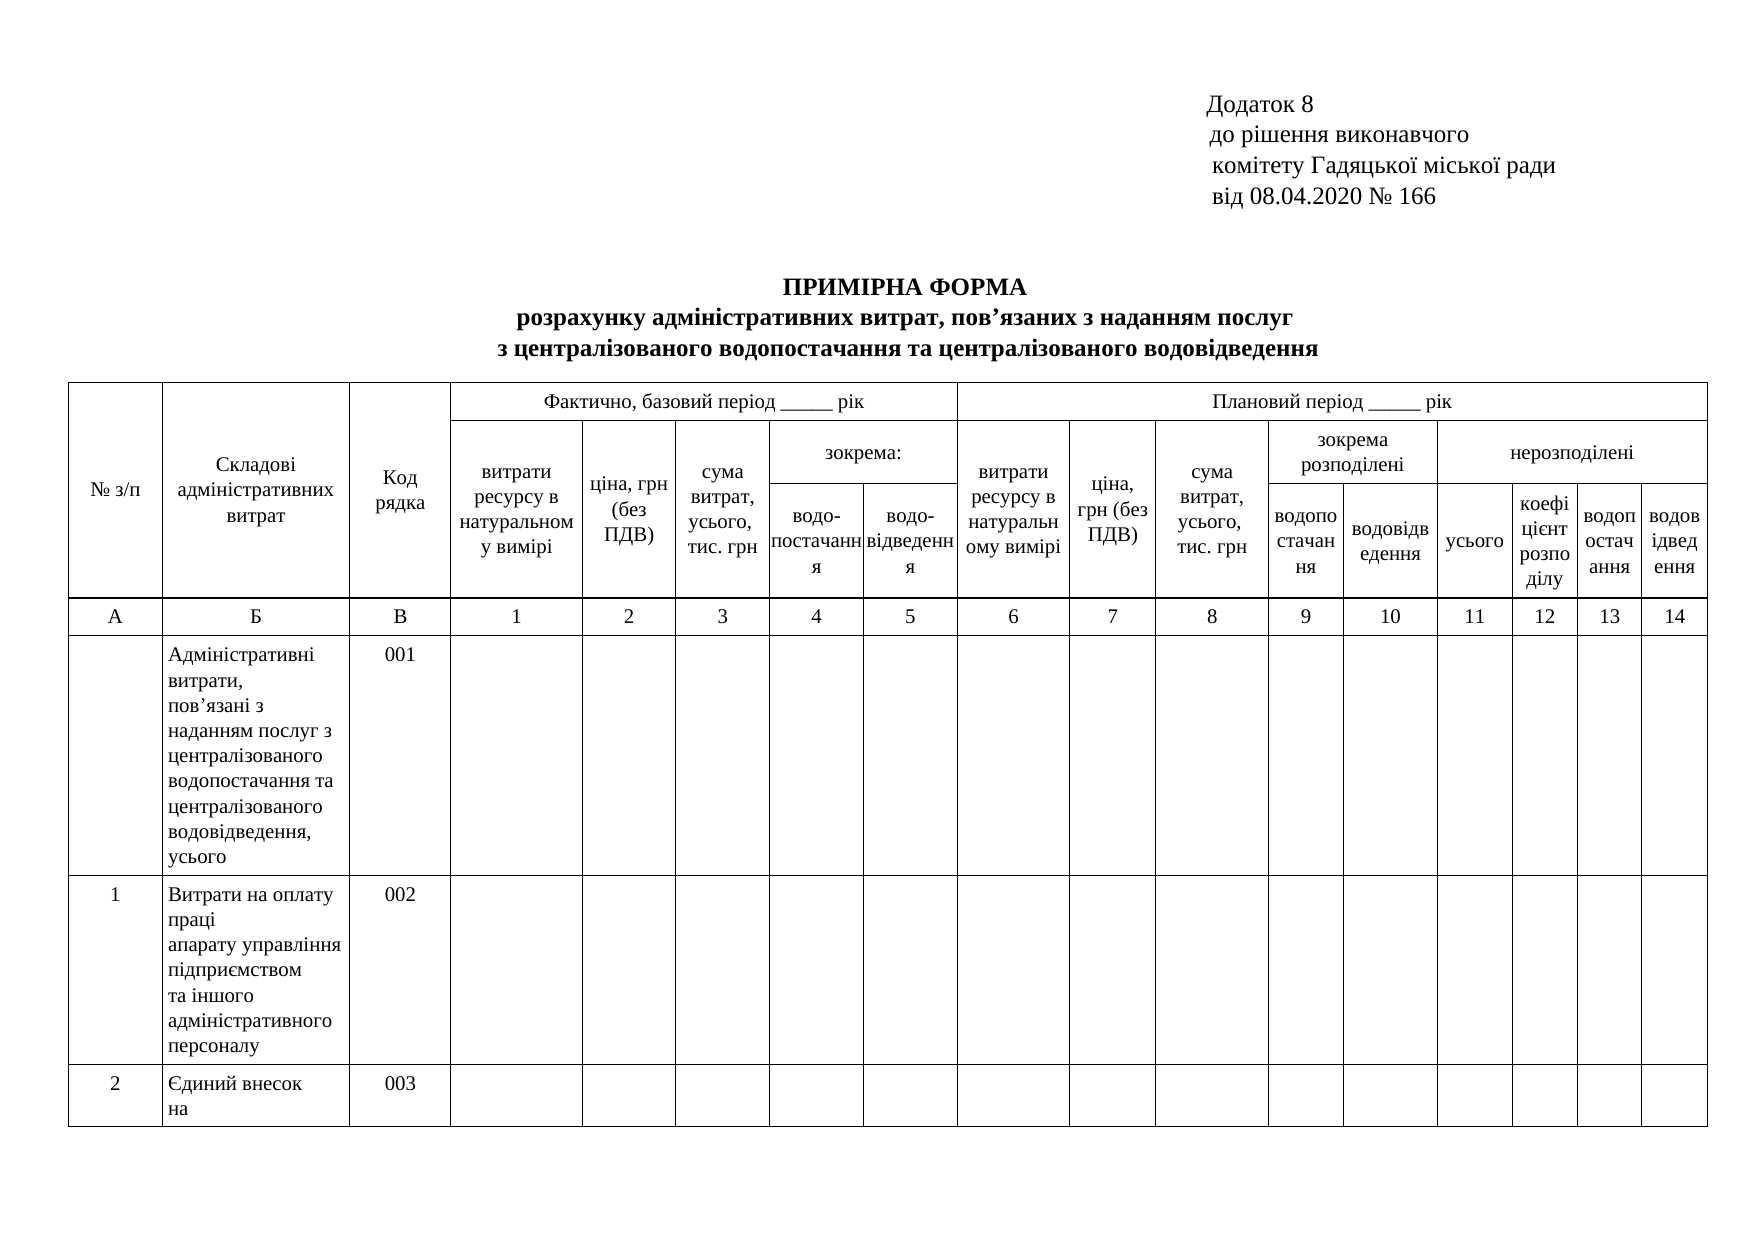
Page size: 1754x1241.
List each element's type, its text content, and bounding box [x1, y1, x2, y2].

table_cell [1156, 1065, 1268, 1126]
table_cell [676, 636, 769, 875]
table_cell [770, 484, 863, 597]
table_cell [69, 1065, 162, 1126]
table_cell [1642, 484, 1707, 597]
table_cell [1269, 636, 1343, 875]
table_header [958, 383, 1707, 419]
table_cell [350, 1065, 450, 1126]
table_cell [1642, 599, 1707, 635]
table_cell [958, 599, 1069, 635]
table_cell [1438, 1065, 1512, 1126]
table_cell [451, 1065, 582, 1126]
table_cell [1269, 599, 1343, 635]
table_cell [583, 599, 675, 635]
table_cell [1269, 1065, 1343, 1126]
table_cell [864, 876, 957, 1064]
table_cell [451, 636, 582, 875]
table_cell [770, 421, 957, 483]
text комітету Гадяцької міської ради [118, 150, 1698, 179]
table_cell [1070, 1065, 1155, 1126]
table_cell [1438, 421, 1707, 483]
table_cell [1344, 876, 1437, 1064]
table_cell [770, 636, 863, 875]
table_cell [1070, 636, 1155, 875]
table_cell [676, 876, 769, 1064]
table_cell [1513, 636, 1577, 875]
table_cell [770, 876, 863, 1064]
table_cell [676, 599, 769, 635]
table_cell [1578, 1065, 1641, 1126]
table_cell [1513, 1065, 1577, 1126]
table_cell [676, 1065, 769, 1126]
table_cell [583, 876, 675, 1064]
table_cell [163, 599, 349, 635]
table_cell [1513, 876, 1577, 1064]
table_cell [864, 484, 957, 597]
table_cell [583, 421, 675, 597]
text Додаток 8 до рішення виконавчого [118, 89, 1698, 148]
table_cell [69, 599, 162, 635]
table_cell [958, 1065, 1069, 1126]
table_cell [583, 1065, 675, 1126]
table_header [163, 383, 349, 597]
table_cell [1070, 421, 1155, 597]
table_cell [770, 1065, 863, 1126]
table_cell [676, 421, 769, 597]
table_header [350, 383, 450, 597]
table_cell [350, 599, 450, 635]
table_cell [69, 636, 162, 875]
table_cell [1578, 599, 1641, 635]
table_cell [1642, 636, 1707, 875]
text від 08.04.2020 № 166 [118, 181, 1698, 209]
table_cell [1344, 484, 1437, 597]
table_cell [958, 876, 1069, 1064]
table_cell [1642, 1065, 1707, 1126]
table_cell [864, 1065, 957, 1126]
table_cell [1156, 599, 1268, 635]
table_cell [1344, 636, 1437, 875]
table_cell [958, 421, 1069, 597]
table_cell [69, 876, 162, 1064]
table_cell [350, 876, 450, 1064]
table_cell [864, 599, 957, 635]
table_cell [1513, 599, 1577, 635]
text Примірна форма розрахунку адміністративних витрат, пов’язаних з наданням послуг з централізованого водопостачання та централізованого водовідведення [118, 272, 1698, 362]
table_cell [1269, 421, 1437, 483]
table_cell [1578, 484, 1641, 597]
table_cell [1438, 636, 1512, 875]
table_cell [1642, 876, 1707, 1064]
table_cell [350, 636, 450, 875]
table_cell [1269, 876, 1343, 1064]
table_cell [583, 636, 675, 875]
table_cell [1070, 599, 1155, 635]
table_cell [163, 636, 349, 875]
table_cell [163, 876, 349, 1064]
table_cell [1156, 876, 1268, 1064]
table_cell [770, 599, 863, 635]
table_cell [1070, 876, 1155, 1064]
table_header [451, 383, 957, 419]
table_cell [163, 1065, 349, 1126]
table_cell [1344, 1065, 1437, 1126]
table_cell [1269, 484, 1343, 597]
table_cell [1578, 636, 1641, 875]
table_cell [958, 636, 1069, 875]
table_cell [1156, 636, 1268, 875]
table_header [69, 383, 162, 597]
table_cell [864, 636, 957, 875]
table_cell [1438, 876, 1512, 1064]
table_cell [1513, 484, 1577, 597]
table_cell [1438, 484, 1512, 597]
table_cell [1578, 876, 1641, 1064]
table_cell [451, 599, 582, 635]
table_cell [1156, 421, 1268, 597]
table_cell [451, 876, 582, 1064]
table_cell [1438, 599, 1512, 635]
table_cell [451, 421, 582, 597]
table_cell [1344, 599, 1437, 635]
